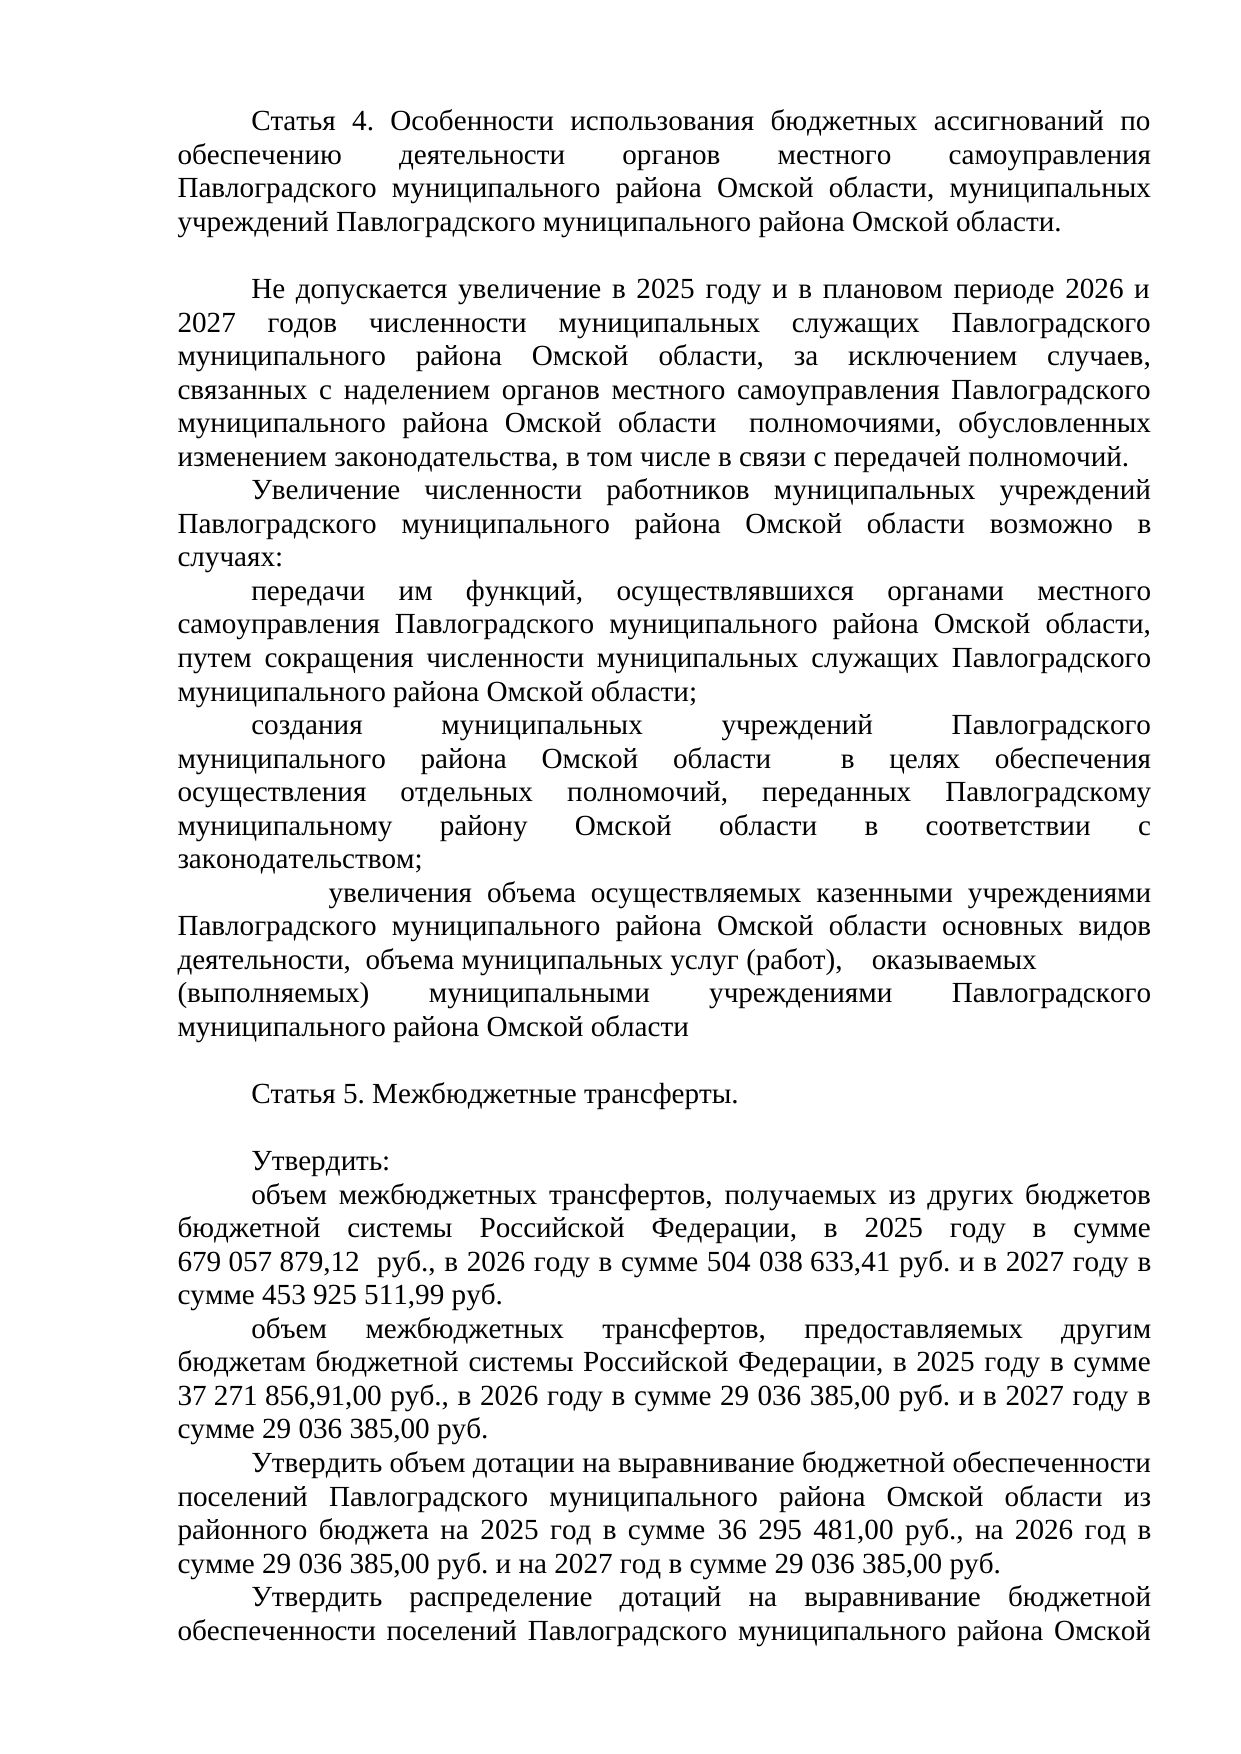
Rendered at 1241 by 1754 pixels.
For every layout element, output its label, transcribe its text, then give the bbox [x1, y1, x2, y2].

text объем межбюджетных трансфертов, получаемых из других бюджетов бюджетной системы Российской Федерации, в 2025 году в сумме 679 057 879,12 руб., в 2026 году в сумме 504 038 633,41 руб. и в 2027 году в сумме 453 925 511,99 руб. [177, 1177, 1152, 1311]
text Утвердить: [177, 1143, 1152, 1177]
text увеличения объема осуществляемых казенными учреждениями Павлоградского муниципального района Омской области основных видов деятельности, объема муниципальных услуг (работ), оказываемых [177, 875, 1152, 976]
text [177, 1579, 1152, 1646]
text (выполняемых) муниципальными учреждениями Павлоградского муниципального района Омской области [177, 976, 1152, 1043]
text Статья 4. Особенности использования бюджетных ассигнований по обеспечению деятельности органов местного самоуправления Павлоградского муниципального района Омской области, муниципальных учреждений Павлоградского муниципального района Омской области. [177, 103, 1152, 238]
text Увеличение численности работников муниципальных учреждений Павлоградского муниципального района Омской области возможно в случаях: [177, 472, 1152, 573]
text передачи им функций, осуществлявшихся органами местного самоуправления Павлоградского муниципального района Омской области, путем сокращения численности муниципальных служащих Павлоградского муниципального района Омской области; [177, 573, 1152, 707]
text объем межбюджетных трансфертов, предоставляемых другим бюджетам бюджетной системы Российской Федерации, в 2025 году в сумме 37 271 856,91,00 руб., в 2026 году в сумме 29 036 385,00 руб. и в 2027 году в сумме 29 036 385,00 руб. [177, 1311, 1152, 1445]
text Статья 5. Межбюджетные трансферты. [177, 1076, 1152, 1110]
text Не допускается увеличение в 2025 году и в плановом периоде 2026 и 2027 годов численности муниципальных служащих Павлоградского муниципального района Омской области, за исключением случаев, связанных с наделением органов местного самоуправления Павлоградского муниципального района Омской области полномочиями, обусловленных изменением законодательства, в том числе в связи с передачей полномочий. [177, 271, 1152, 472]
text создания муниципальных учреждений Павлоградского муниципального района Омской области в целях обеспечения осуществления отдельных полномочий, переданных Павлоградскому муниципальному району Омской области в соответствии с законодательством; [177, 707, 1152, 875]
text Утвердить объем дотации на выравнивание бюджетной обеспеченности поселений Павлоградского муниципального района Омской области из районного бюджета на 2025 год в сумме руб., на 2026 год в сумме руб. и на 2027 год в сумме руб. [177, 1445, 1152, 1579]
